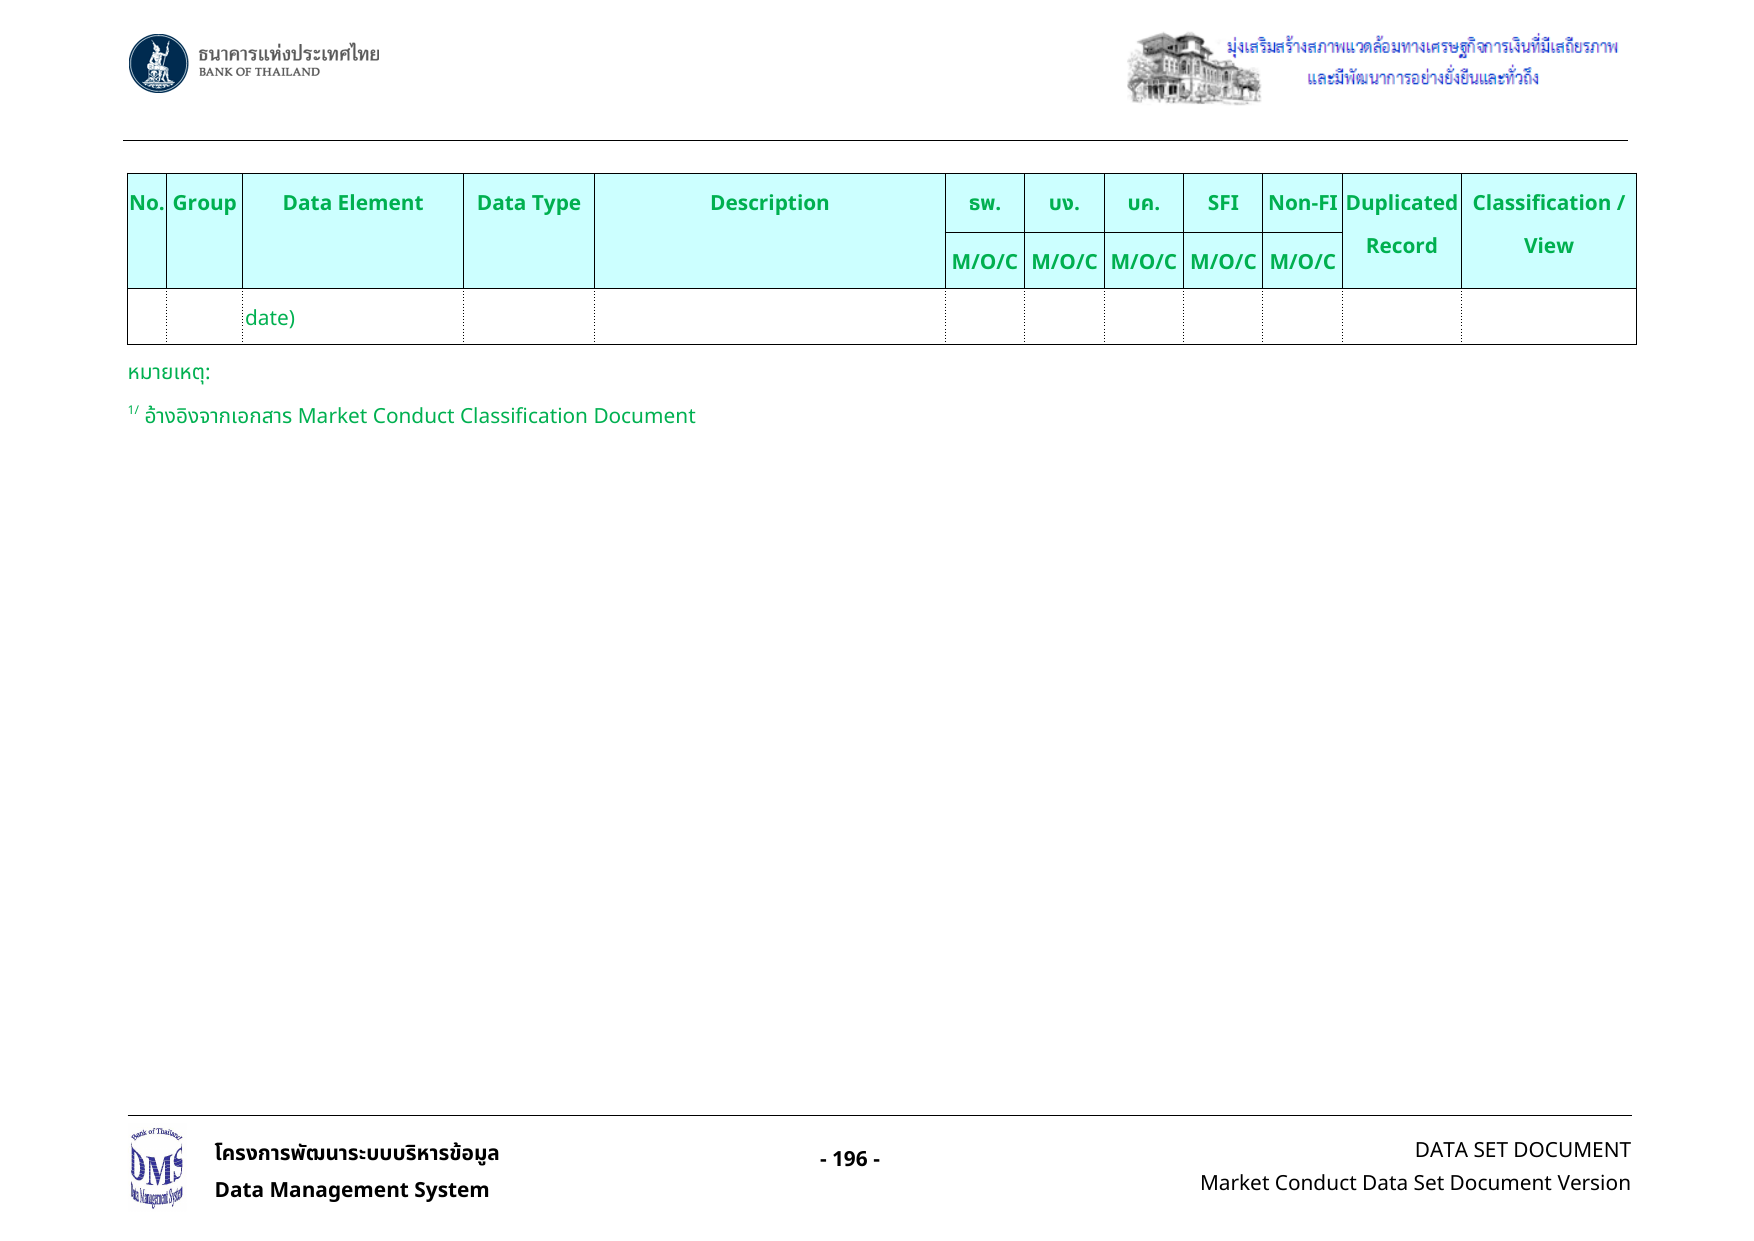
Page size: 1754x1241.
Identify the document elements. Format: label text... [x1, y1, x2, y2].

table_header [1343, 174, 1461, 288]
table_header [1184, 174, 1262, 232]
picture [1126, 28, 1622, 108]
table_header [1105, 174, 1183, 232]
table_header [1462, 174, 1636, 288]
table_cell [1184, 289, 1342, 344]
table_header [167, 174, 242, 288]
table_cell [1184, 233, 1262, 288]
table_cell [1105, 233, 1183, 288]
text 1/ อ้างอิงจากเอกสาร Market Conduct Classification Document [127, 402, 1626, 433]
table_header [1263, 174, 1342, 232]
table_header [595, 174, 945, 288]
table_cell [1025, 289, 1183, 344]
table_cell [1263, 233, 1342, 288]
picture [127, 1123, 187, 1212]
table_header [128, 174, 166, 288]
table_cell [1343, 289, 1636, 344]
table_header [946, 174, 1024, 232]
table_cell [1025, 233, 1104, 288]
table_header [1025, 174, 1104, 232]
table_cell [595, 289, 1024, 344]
text หมายเหตุ: [127, 357, 1626, 389]
picture [118, 24, 391, 103]
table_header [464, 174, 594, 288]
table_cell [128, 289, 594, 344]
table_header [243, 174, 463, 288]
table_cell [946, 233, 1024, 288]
